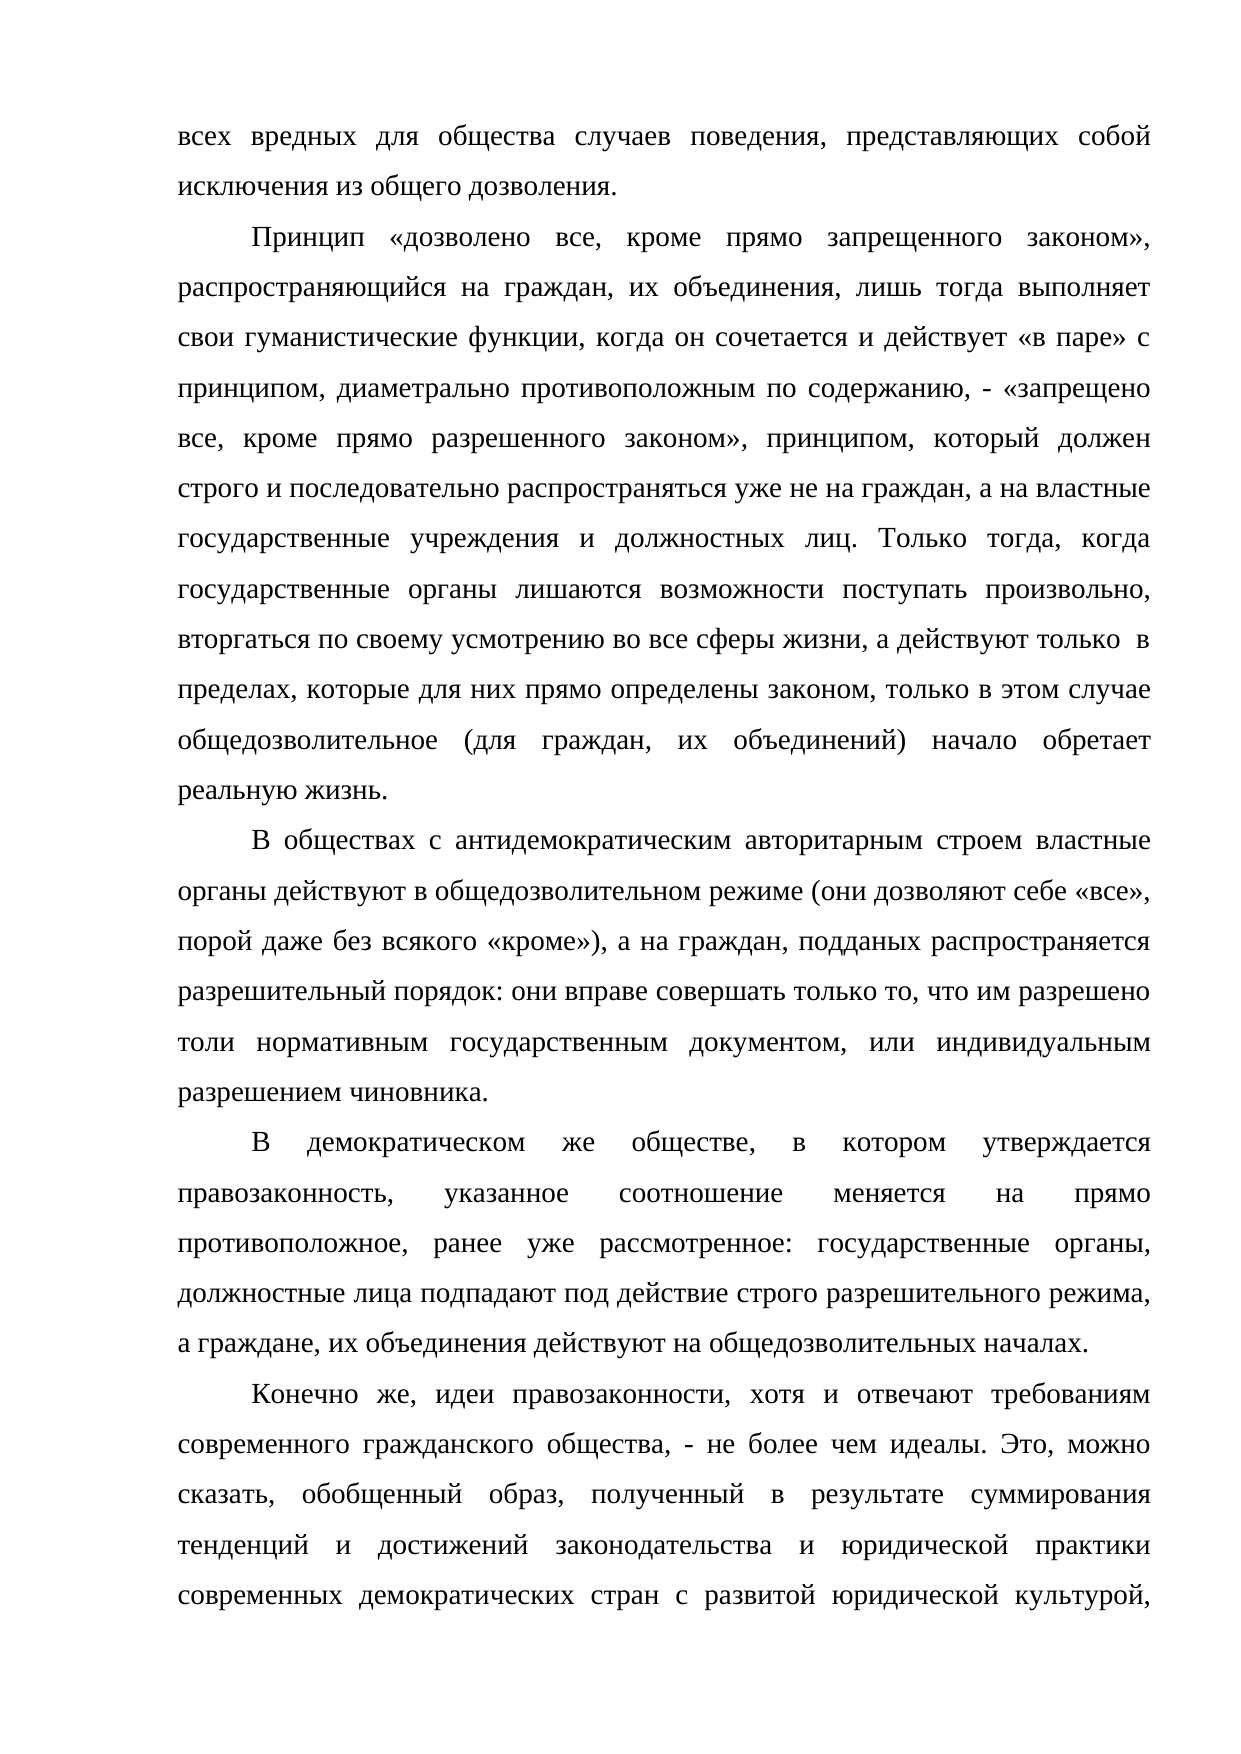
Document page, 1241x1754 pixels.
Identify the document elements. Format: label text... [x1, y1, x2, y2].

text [177, 1376, 1152, 1611]
text Принцип «дозволено все, кроме прямо запрещенного законом», распространяющийся на граждан, их объединения, лишь тогда выполняет свои гуманистические функции, когда он сочетается и действует «в паре» с принципом, диаметрально противоположным по содержанию, - «запрещено все, кроме прямо разрешенного законом», принципом, который должен строго и последовательно распространяться уже не на граждан, а на властные государственные учреждения и должностных лиц. Только тогда, когда государственные органы лишаются возможности поступать произвольно, вторгаться по своему усмотрению во все сферы жизни, а действуют только в пределах, которые для них прямо определены законом, только в этом случае общедозволительное (для граждан, их объединений) начало обретает реальную жизнь. [177, 219, 1152, 806]
text В обществах с антидемократическим авторитарным строем властные органы действуют в общедозволительном режиме (они дозволяют себе «все», порой даже без всякого «кроме»), а на граждан, подданых распространяется разрешительный порядок: они вправе совершать только то, что им разрешено толи нормативным государственным документом, или индивидуальным разрешением чиновника. [177, 822, 1152, 1108]
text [177, 118, 1152, 202]
text В демократическом же обществе, в котором утверждается правозаконность, указанное соотношение меняется на прямо противоположное, ранее уже рассмотренное: государственные органы, должностные лица подпадают под действие строго разрешительного режима, а граждане, их объединения действуют на общедозволительных началах. [177, 1124, 1152, 1359]
